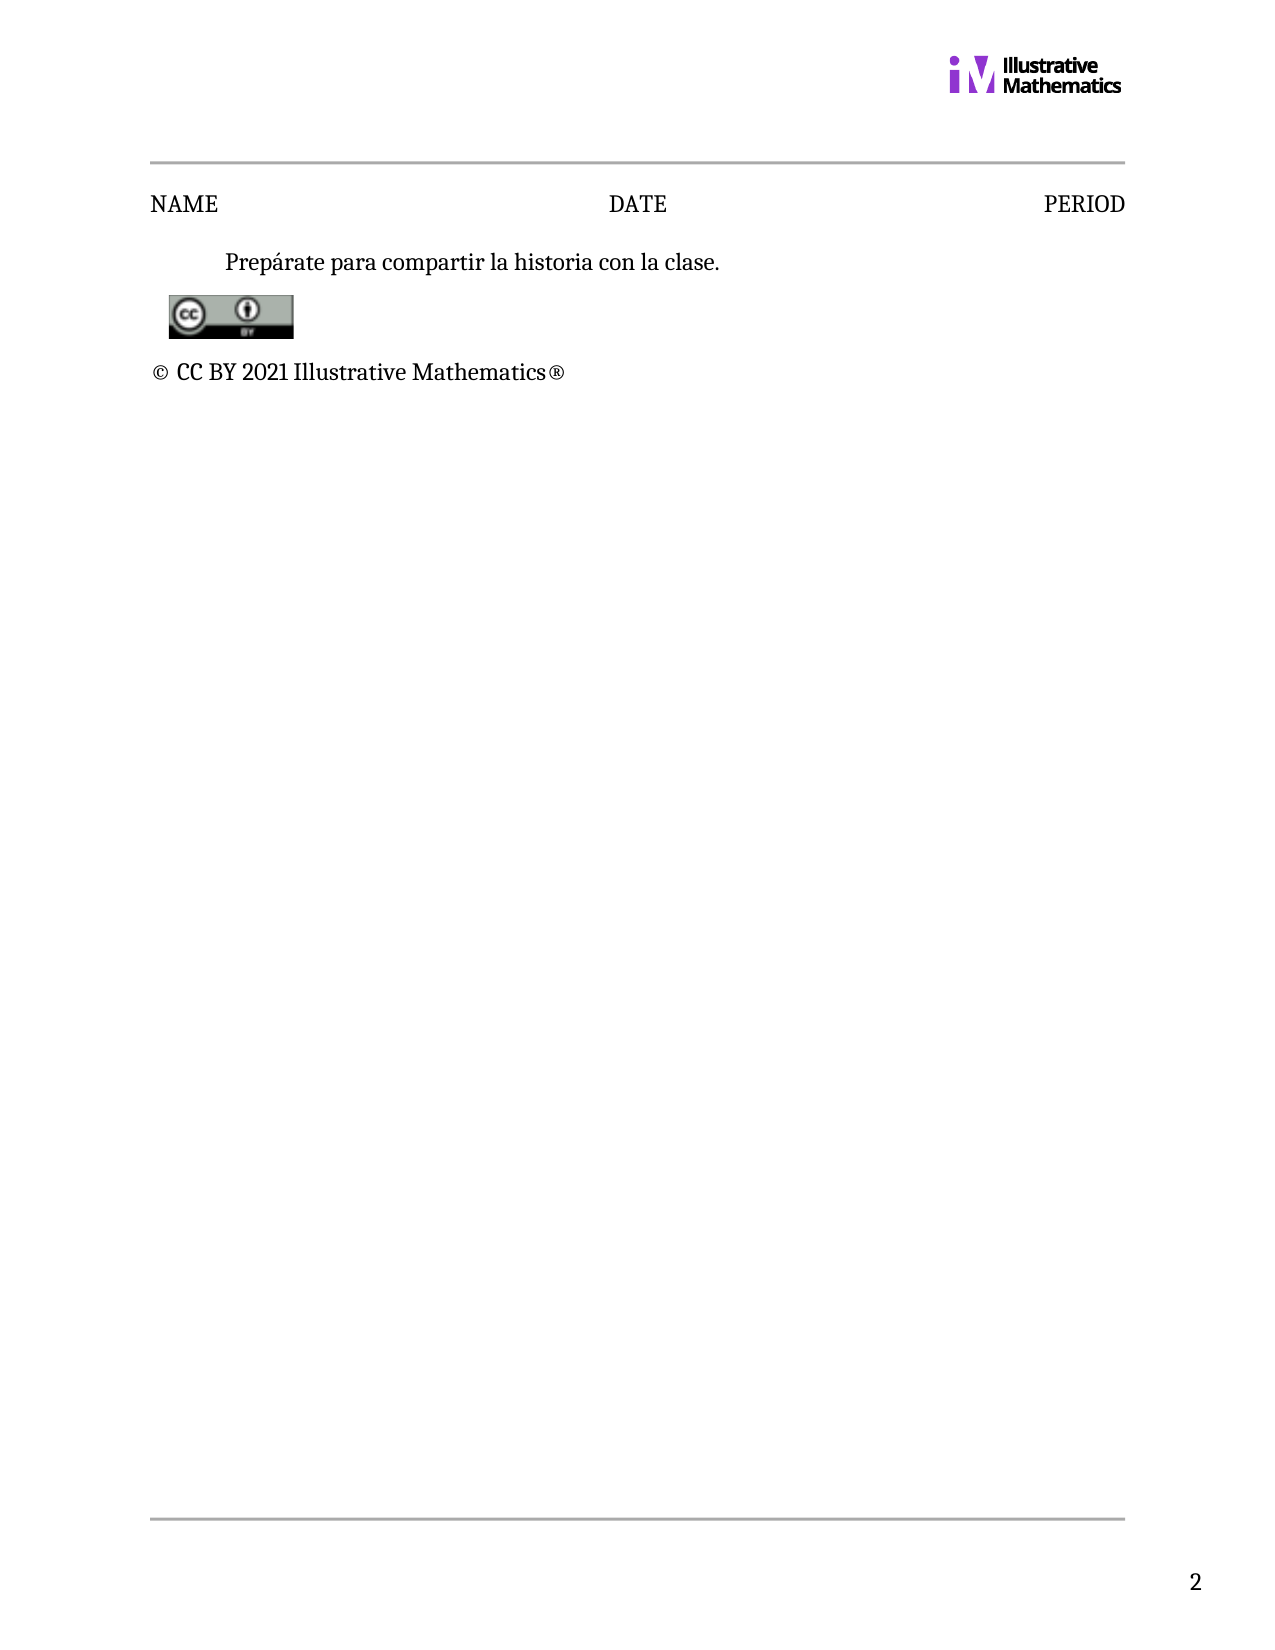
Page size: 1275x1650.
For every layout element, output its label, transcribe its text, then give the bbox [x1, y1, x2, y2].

text © CC BY 2021 Illustrative Mathematics® [150, 357, 1125, 386]
list Prepárate para compartir la historia con la clase. [175, 247, 1125, 276]
picture [949, 55, 1121, 93]
picture [168, 295, 294, 339]
